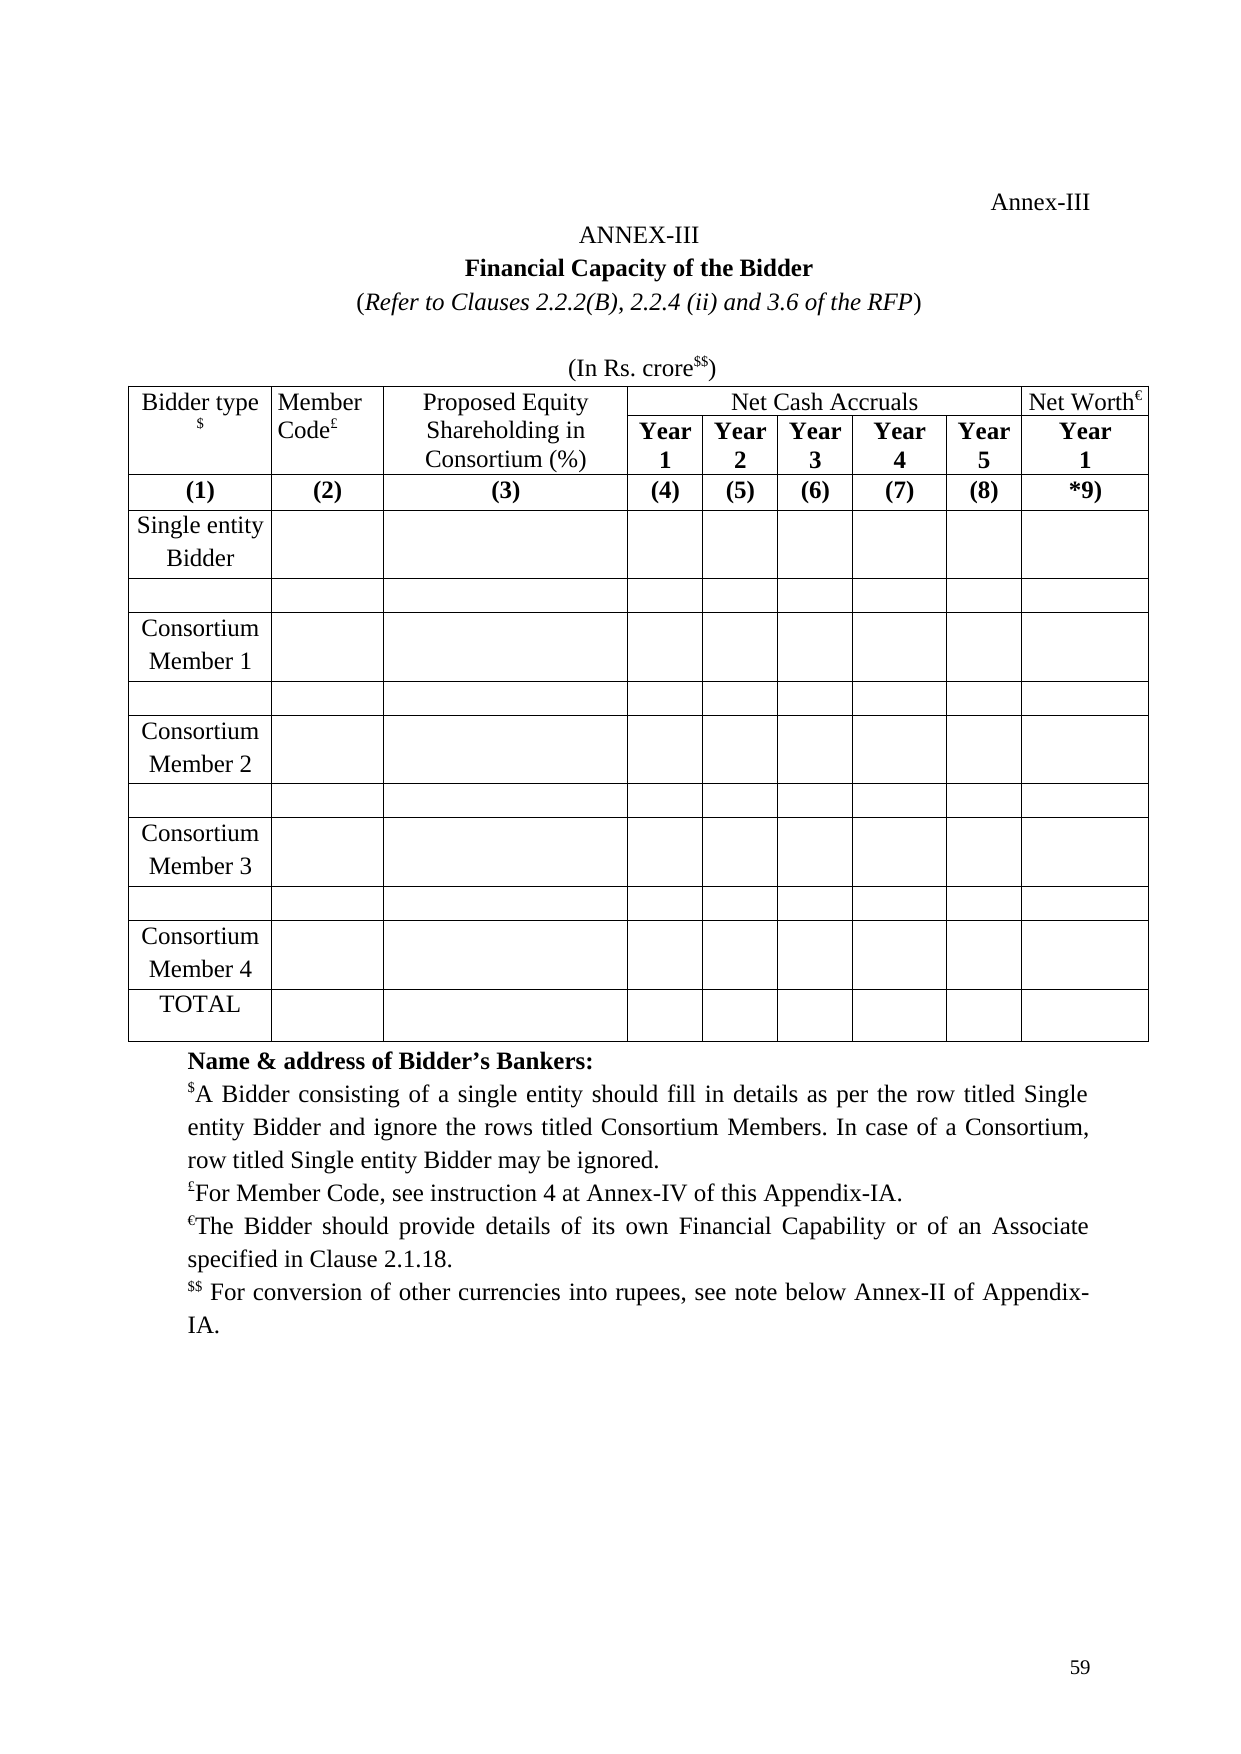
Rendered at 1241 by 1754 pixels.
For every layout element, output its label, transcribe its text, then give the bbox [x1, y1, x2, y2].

table_cell [853, 784, 946, 817]
table_cell [947, 613, 1021, 681]
text Name & address of Bidder’s Bankers: [187, 1046, 1090, 1075]
table_cell [384, 716, 627, 783]
table_cell (5) [703, 475, 777, 509]
table_cell (8) [947, 475, 1021, 509]
table_cell [384, 990, 627, 1041]
table_cell [628, 511, 702, 578]
table_cell [384, 887, 627, 920]
table_cell [628, 682, 702, 715]
table_cell Year 3 [778, 416, 852, 474]
table_cell [778, 716, 852, 783]
table_cell [703, 716, 777, 783]
table_cell [703, 682, 777, 715]
table_cell [947, 682, 1021, 715]
table_cell [628, 784, 702, 817]
table_cell [947, 579, 1021, 612]
table_cell [853, 818, 946, 886]
table_cell [778, 784, 852, 817]
table_cell [778, 990, 852, 1041]
table_cell Year 4 [853, 416, 946, 474]
table_cell [703, 613, 777, 681]
text €The Bidder should provide details of its own Financial Capability or of an Associate specified in Clause 2.1.18. [187, 1211, 1090, 1273]
text $A Bidder consisting of a single entity should fill in details as per the row titled Single entity Bidder and ignore the rows titled Consortium Members. In case of a Consortium, row titled Single entity Bidder may be ignored. [187, 1079, 1090, 1174]
table_cell Consortium Member 2 [129, 716, 271, 783]
table_cell Consortium Member 4 [129, 921, 271, 988]
table_cell [628, 579, 702, 612]
table_cell Consortium Member 1 [129, 613, 271, 681]
table_cell [703, 990, 777, 1041]
table_cell [947, 784, 1021, 817]
table_cell [778, 921, 852, 988]
table_cell Year 1 [628, 416, 702, 474]
text Annex-III [187, 187, 1090, 216]
table_cell [384, 921, 627, 988]
table_cell [628, 613, 702, 681]
table_cell [129, 579, 271, 612]
table_cell [384, 511, 627, 578]
table_cell [1022, 511, 1148, 578]
table_cell [272, 511, 383, 578]
table_cell (2) [272, 475, 383, 509]
table_cell [272, 613, 383, 681]
table_cell [703, 887, 777, 920]
table_header Net Cash Accruals [628, 387, 1021, 415]
table_cell [1022, 682, 1148, 715]
table_cell [628, 921, 702, 988]
table_cell [947, 990, 1021, 1041]
text $$ For conversion of other currencies into rupees, see note below Annex-II of Appendix-IA. [187, 1277, 1090, 1339]
table_cell [778, 613, 852, 681]
table_cell [1022, 579, 1148, 612]
table_cell [272, 716, 383, 783]
table_cell [272, 990, 383, 1041]
table_cell [853, 887, 946, 920]
table_cell [853, 613, 946, 681]
table_cell [853, 682, 946, 715]
table_cell Year 5 [947, 416, 1021, 474]
table_cell [384, 579, 627, 612]
table_header Proposed Equity Shareholding in Consortium (%) [384, 387, 627, 474]
text (In Rs. crore$$) [187, 353, 1090, 381]
table_cell [853, 579, 946, 612]
table_cell [778, 818, 852, 886]
table_cell [272, 887, 383, 920]
table_cell [384, 818, 627, 886]
table_cell [703, 511, 777, 578]
table_cell [384, 613, 627, 681]
table_cell [778, 887, 852, 920]
table_cell [947, 818, 1021, 886]
table_cell [703, 784, 777, 817]
table_header Net Worth€ [1022, 387, 1148, 415]
table_cell Year 1 [1022, 416, 1148, 474]
table_cell [628, 818, 702, 886]
table_cell [703, 921, 777, 988]
table_cell [853, 990, 946, 1041]
table_cell [778, 682, 852, 715]
table_cell [272, 784, 383, 817]
table_cell [778, 579, 852, 612]
table_cell [129, 784, 271, 817]
table_cell [1022, 613, 1148, 681]
table_cell [129, 887, 271, 920]
table_cell (1) [129, 475, 271, 509]
text £For Member Code, see instruction 4 at Annex-IV of this Appendix-IA. [187, 1178, 1090, 1207]
table_cell [1022, 887, 1148, 920]
table_cell *9) [1022, 475, 1148, 509]
table_cell [272, 579, 383, 612]
table_cell [628, 887, 702, 920]
table_cell (3) [384, 475, 627, 509]
table_cell [947, 716, 1021, 783]
table_cell Single entity Bidder [129, 511, 271, 578]
table_cell (6) [778, 475, 852, 509]
table_cell [1022, 818, 1148, 886]
table_cell Year 2 [703, 416, 777, 474]
table_cell [129, 682, 271, 715]
table_cell [853, 716, 946, 783]
table_cell [628, 990, 702, 1041]
table_cell (4) [628, 475, 702, 509]
table_cell [384, 784, 627, 817]
text Financial Capacity of the Bidder [187, 253, 1090, 282]
text ANNEX-III [187, 221, 1090, 249]
text (Refer to Clauses 2.2.2(B), 2.2.4 (ii) and 3.6 of the RFP) [187, 287, 1090, 315]
table_cell [384, 682, 627, 715]
table_cell [947, 887, 1021, 920]
table_cell [853, 511, 946, 578]
table_cell (7) [853, 475, 946, 509]
table_header Bidder type $ [129, 387, 271, 474]
table_cell [272, 682, 383, 715]
table_cell [1022, 716, 1148, 783]
table_cell [1022, 784, 1148, 817]
table_cell [272, 921, 383, 988]
table_cell TOTAL [129, 990, 271, 1041]
table_cell [703, 579, 777, 612]
table_cell Consortium Member 3 [129, 818, 271, 886]
table_cell [703, 818, 777, 886]
table_cell [947, 511, 1021, 578]
table_cell [1022, 921, 1148, 988]
table_header Member Code£ [272, 387, 383, 474]
table_cell [628, 716, 702, 783]
table_cell [853, 921, 946, 988]
table_cell [947, 921, 1021, 988]
table_cell [1022, 990, 1148, 1041]
table_cell [272, 818, 383, 886]
table_cell [778, 511, 852, 578]
